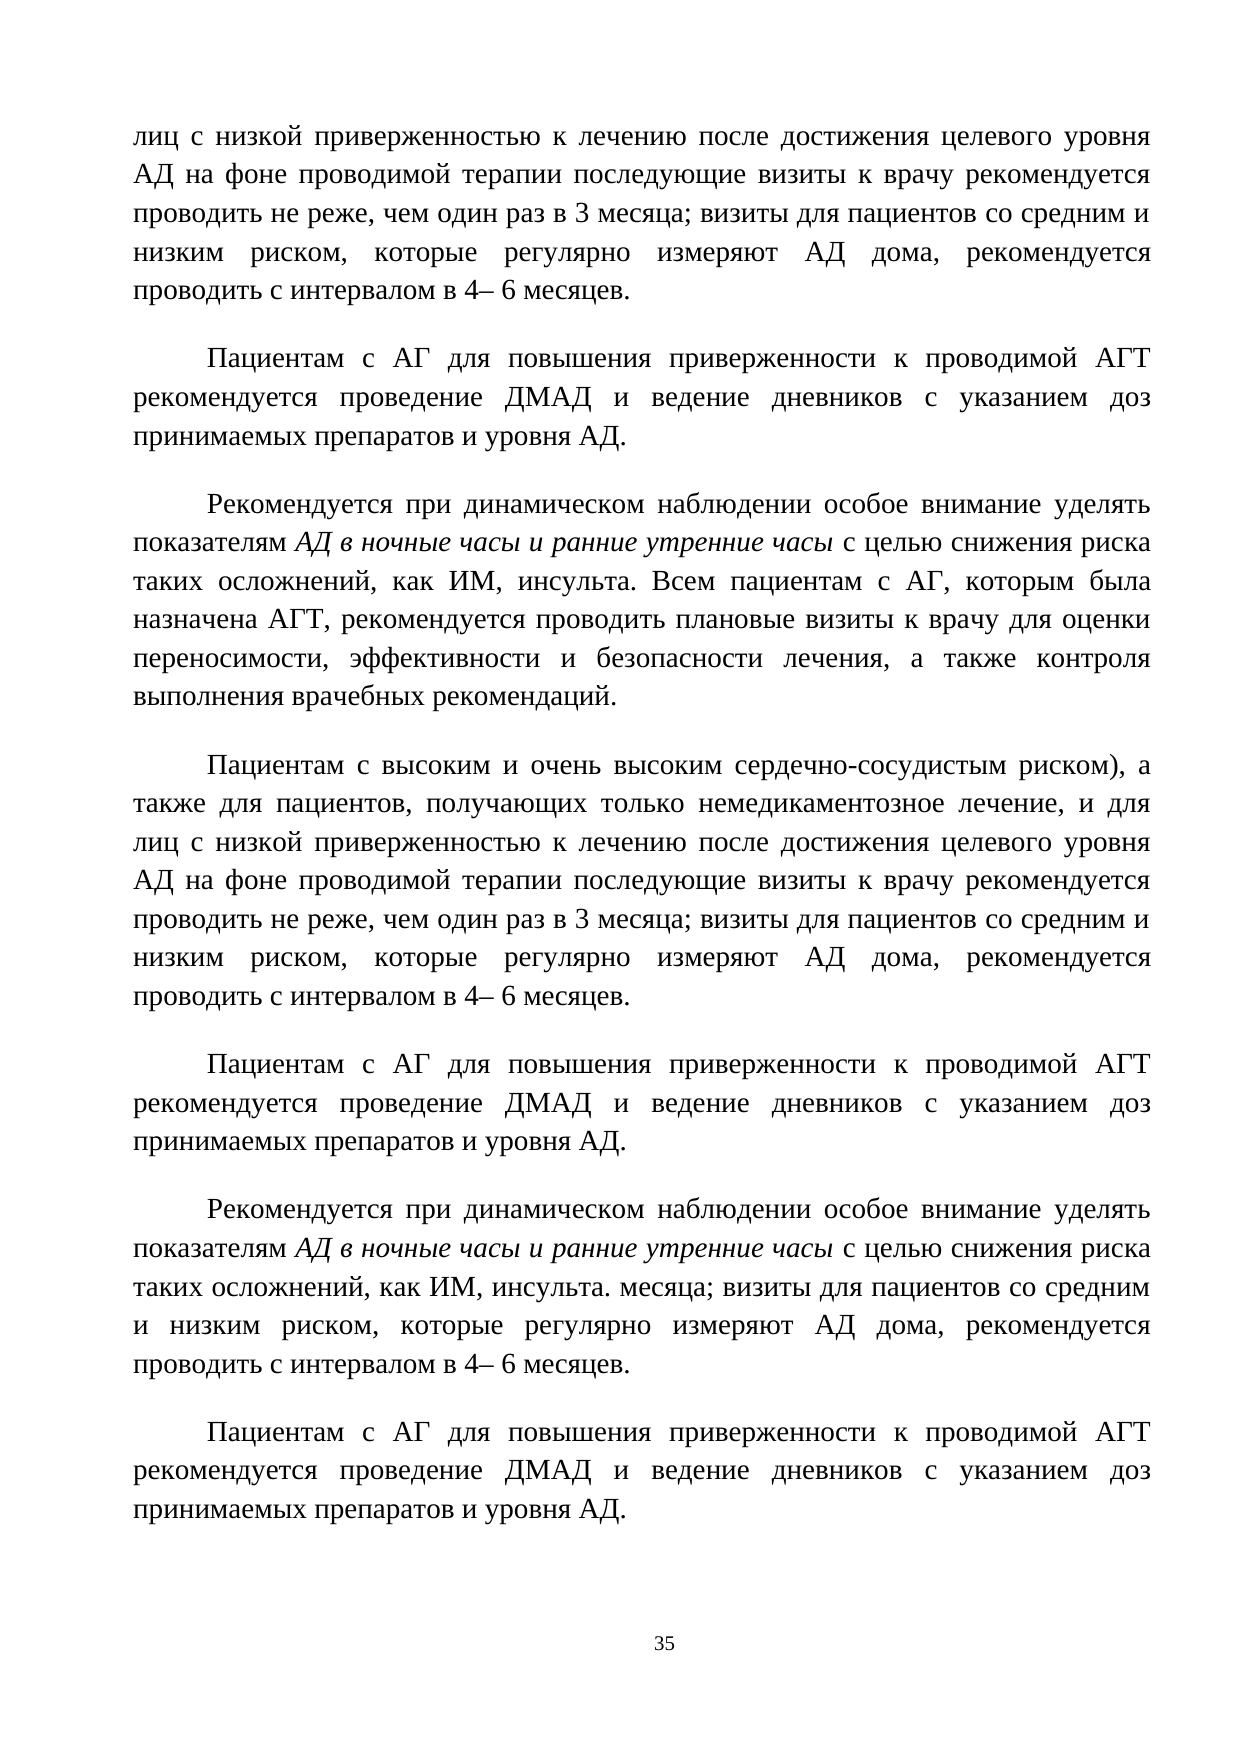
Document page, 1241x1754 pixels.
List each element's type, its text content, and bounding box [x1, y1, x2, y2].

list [133, 118, 1152, 306]
list Пациентам с АГ для повышения приверженности к проводимой АГТ рекомендуется проведение ДМАД и ведение дневников с указанием доз принимаемых препаратов и уровня АД. [133, 1414, 1152, 1524]
list Пациентам с АГ для повышения приверженности к проводимой АГТ рекомендуется проведение ДМАД и ведение дневников с указанием доз принимаемых препаратов и уровня АД. [133, 341, 1152, 451]
list Пациентам с АГ для повышения приверженности к проводимой АГТ рекомендуется проведение ДМАД и ведение дневников с указанием доз принимаемых препаратов и уровня АД. [133, 1046, 1152, 1157]
list Рекомендуется при динамическом наблюдении особое внимание уделять показателям АД в ночные часы и ранние утренние часы с целью снижения риска таких осложнений, как ИМ, инсульта. месяца; визиты для пациентов со средним и низким риском, которые регулярно измеряют АД дома, рекомендуется проводить с интервалом в 4– 6 месяцев. [133, 1192, 1152, 1379]
